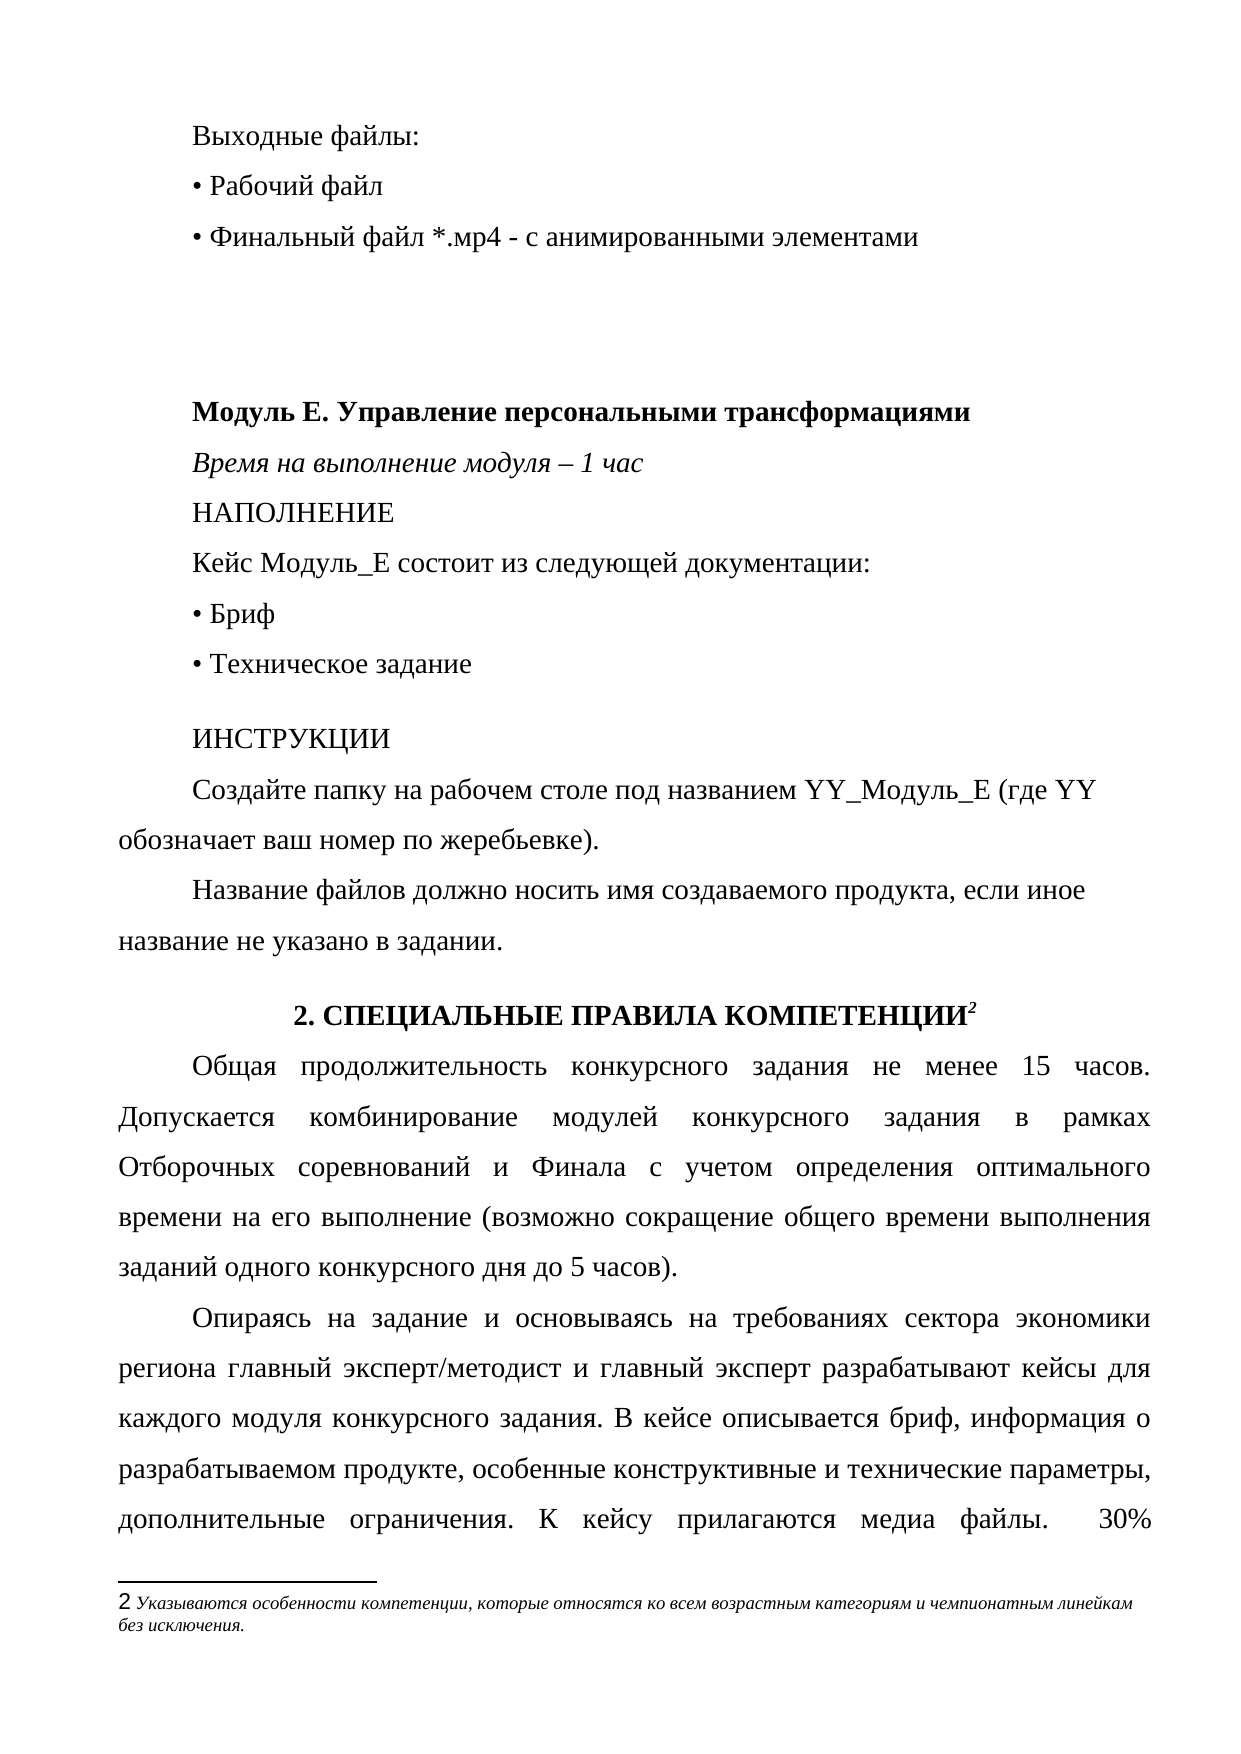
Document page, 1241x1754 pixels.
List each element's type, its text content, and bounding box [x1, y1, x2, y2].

text Общая продолжительность конкурсного задания не менее 15 часов. Допускается комбинирование модулей конкурсного задания в рамках Отборочных соревнований и Финала с учетом определения оптимального времени на его выполнение (возможно сокращение общего времени выполнения заданий одного конкурсного дня до 5 часов). [118, 1048, 1152, 1283]
text Выходные файлы: [118, 118, 1152, 152]
text Название файлов должно носить имя создаваемого продукта, если иное название не указано в задании. [118, 872, 1152, 956]
text Кейс Модуль_Е состоит из следующей документации: [118, 546, 1152, 579]
text Время на выполнение модуля – 1 час [118, 445, 1152, 478]
text • Финальный файл *.мр4 - с анимированными элементами [118, 219, 1152, 252]
text Создайте папку на рабочем столе под названием YY_Модуль_Е (где YY обозначает ваш номер по жеребьевке). [118, 772, 1152, 856]
text Модуль Е. Управление персональными трансформациями [118, 394, 1152, 428]
text ИНСТРУКЦИИ [118, 721, 1152, 755]
text НАПОЛНЕНИЕ [118, 495, 1152, 529]
text • Техническое задание [118, 646, 1152, 680]
text • Бриф [118, 596, 1152, 629]
text • Рабочий файл [118, 168, 1152, 202]
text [118, 1300, 1152, 1535]
text 2. СПЕЦИАЛЬНЫЕ ПРАВИЛА КОМПЕТЕНЦИИ [118, 998, 1152, 1032]
